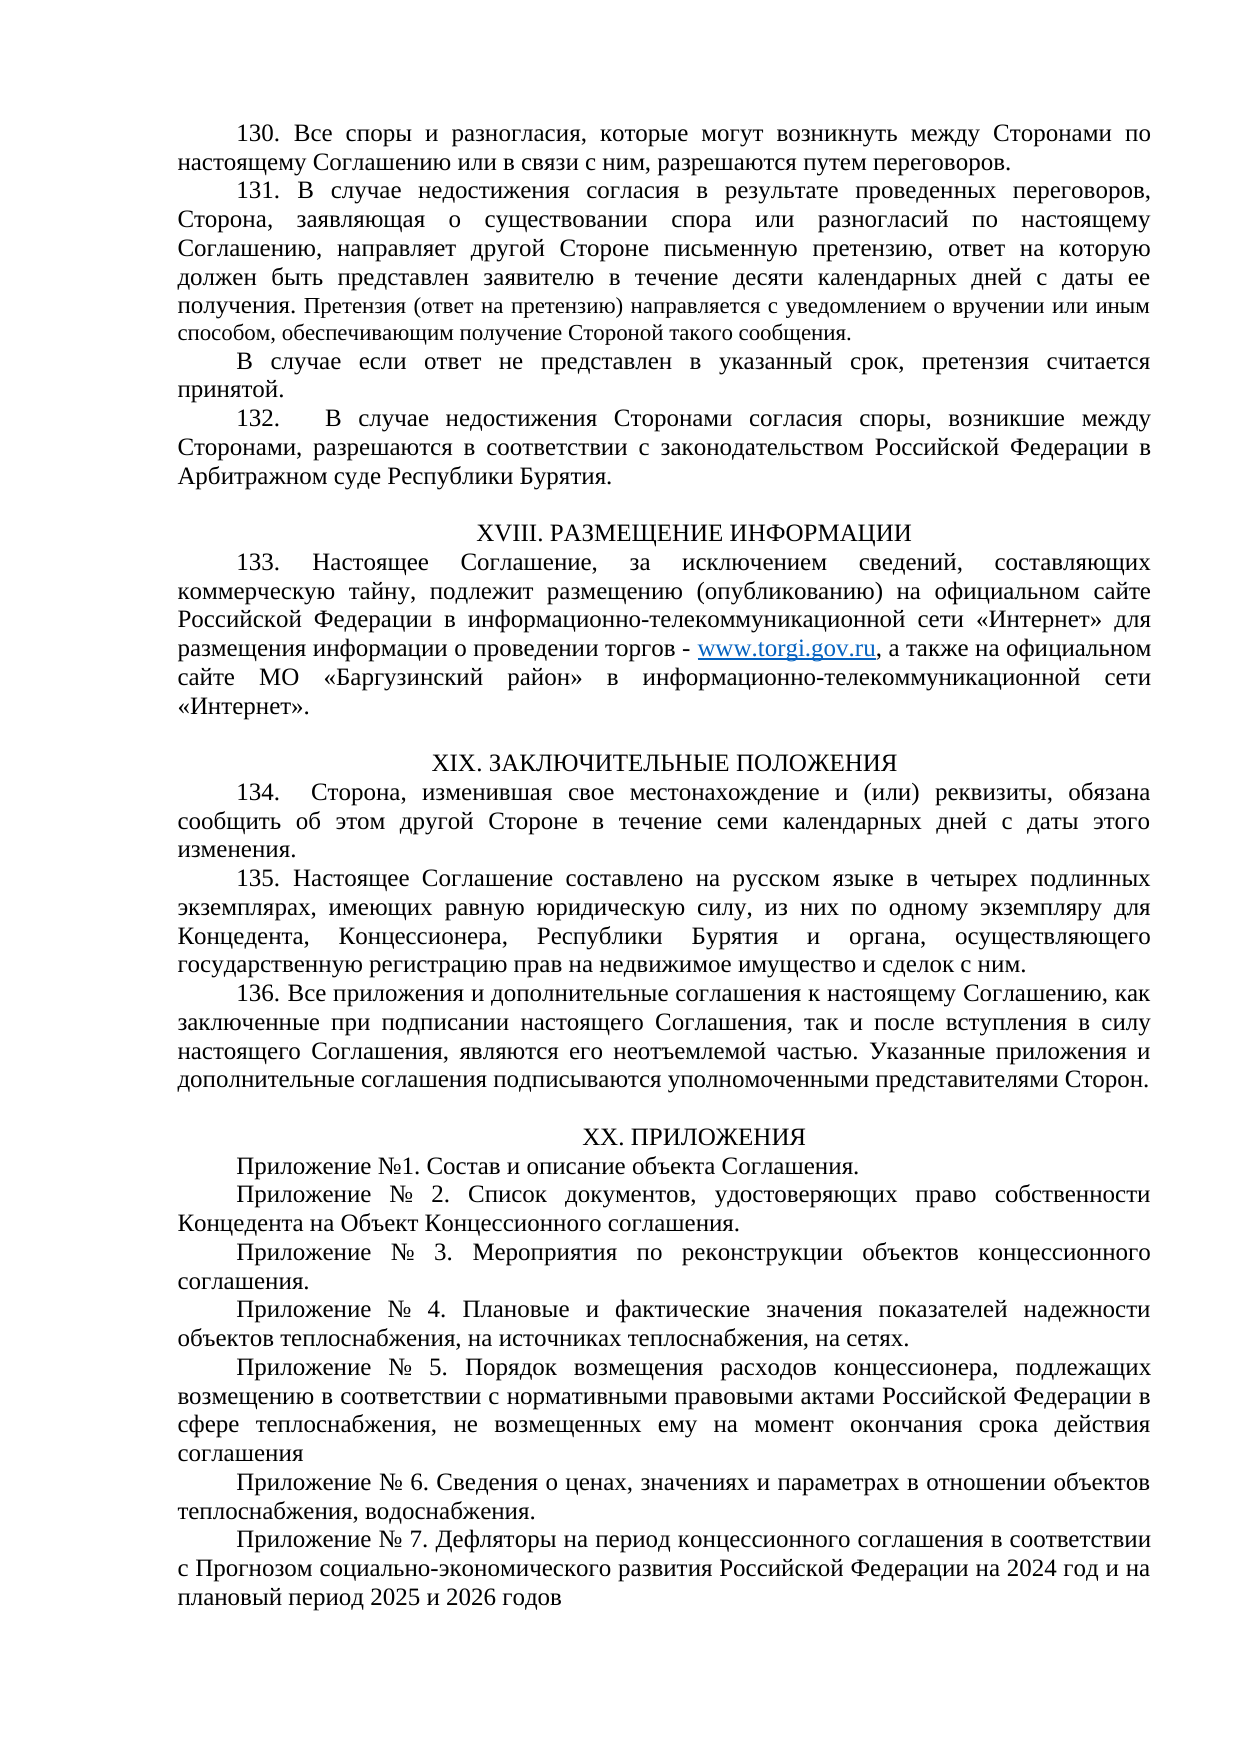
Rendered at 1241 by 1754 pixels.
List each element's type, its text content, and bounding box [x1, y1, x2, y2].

list Настоящее Соглашение составлено на русском языке в четырех подлинных экземплярах, имеющих равную юридическую силу, из них по одному экземпляру для Концедента, Концессионера, Республики Бурятия и органа, осуществляющего государственную регистрацию прав на недвижимое имущество и сделок с ним. [177, 863, 1152, 978]
text ХХ. ПРИЛОЖЕНИЯ [177, 1122, 1152, 1151]
text Приложение № 5. Порядок возмещения расходов концессионера, подлежащих возмещению в соответствии с нормативными правовыми актами Российской Федерации в сфере теплоснабжения, не возмещенных ему на момент окончания срока действия соглашения [177, 1352, 1152, 1467]
text XIX. ЗАКЛЮЧИТЕЛЬНЫЕ ПОЛОЖЕНИЯ [177, 748, 1152, 777]
text Приложение № 6. Сведения о ценах, значениях и параметрах в отношении объектов теплоснабжения, водоснабжения. [177, 1467, 1152, 1524]
text Приложение № 2. Список документов, удостоверяющих право собственности Концедента на Объект Концессионного соглашения. [177, 1179, 1152, 1237]
list Все приложения и дополнительные соглашения к настоящему Соглашению, как заключенные при подписании настоящего Соглашения, так и после вступления в силу настоящего Соглашения, являются его неотъемлемой частью. Указанные приложения и дополнительные соглашения подписываются уполномоченными представителями Сторон. [177, 978, 1152, 1093]
list Настоящее Соглашение, за исключением сведений, составляющих коммерческую тайну, подлежит размещению (опубликованию) на официальном сайте Российской Федерации в информационно-телекоммуникационной сети «Интернет» для размещения информации о проведении торгов - www.torgi.gov.ru, а также на официальном сайте МО «Баргузинский район» в информационно-телекоммуникационной сети «Интернет». [177, 547, 1152, 719]
list В случае недостижения согласия в результате проведенных переговоров, Сторона, заявляющая о существовании спора или разногласий по настоящему Соглашению, направляет другой Стороне письменную претензию, ответ на которую должен быть представлен заявителю в течение десяти календарных дней с даты ее получения. Претензия (ответ на претензию) направляется с уведомлением о вручении или иным способом, обеспечивающим получение Стороной такого сообщения. [177, 176, 1152, 346]
text Приложение №1. Состав и описание объекта Соглашения. [177, 1151, 1152, 1179]
text Приложение № 4. Плановые и фактические значения показателей надежности объектов теплоснабжения, на источниках теплоснабжения, на сетях. [177, 1294, 1152, 1352]
text В случае если ответ не представлен в указанный срок, претензия считается принятой. [177, 346, 1152, 403]
list Все споры и разногласия, которые могут возникнуть между Сторонами по настоящему Соглашению или в связи с ним, разрешаются путем переговоров. [177, 118, 1152, 176]
text XVIII. РАЗМЕЩЕНИЕ ИНФОРМАЦИИ [177, 518, 1152, 547]
text Приложение № 7. Дефляторы на период концессионного соглашения в соответствии с Прогнозом социально-экономического развития Российской Федерации на 2024 год и на плановый период 2025 и 2026 годов [177, 1524, 1152, 1611]
list В случае недостижения Сторонами согласия споры, возникшие между Сторонами, разрешаются в соответствии с законодательством Российской Федерации в Арбитражном суде Республики Бурятия. [177, 403, 1152, 489]
list Сторона, изменившая свое местонахождение и (или) реквизиты, обязана сообщить об этом другой Стороне в течение семи календарных дней с даты этого изменения. [177, 777, 1152, 863]
text Приложение № 3. Мероприятия по реконструкции объектов концессионного соглашения. [177, 1237, 1152, 1294]
